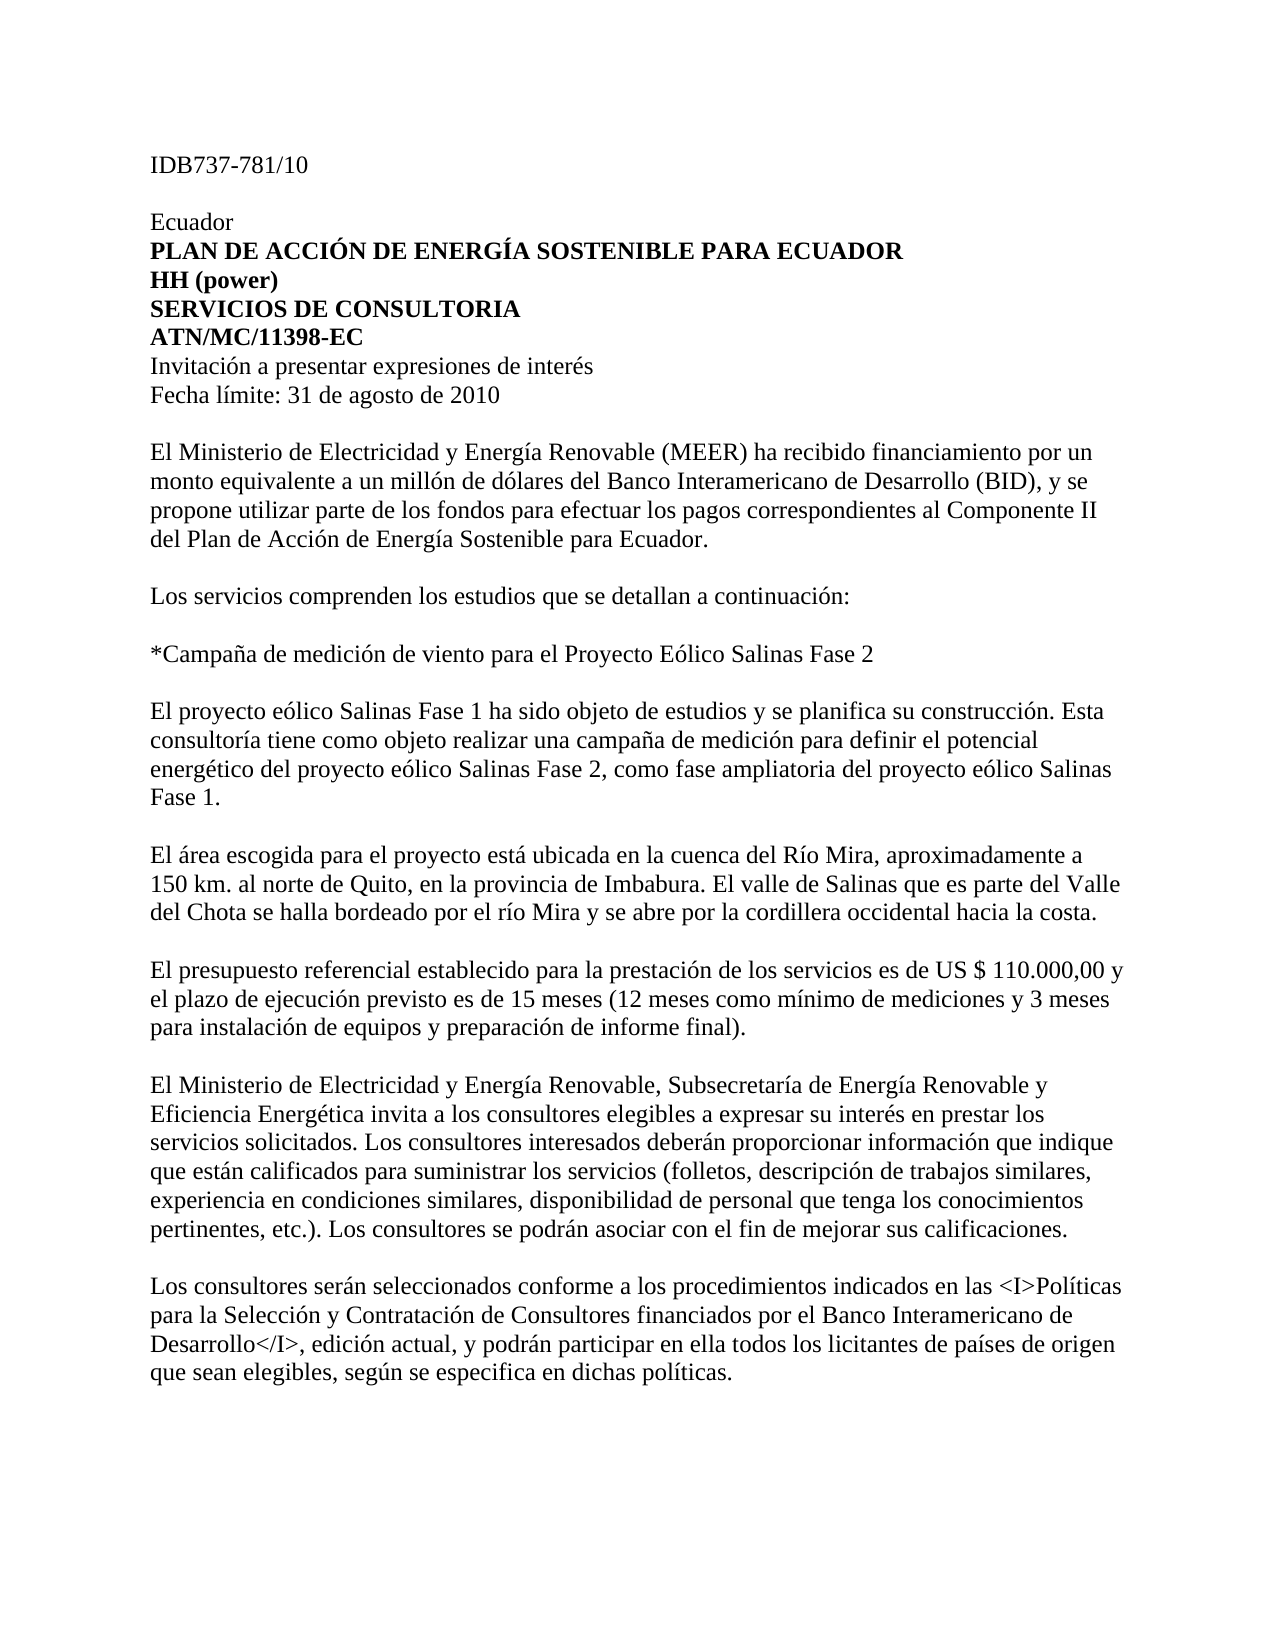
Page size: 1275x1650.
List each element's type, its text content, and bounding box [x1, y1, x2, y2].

text El área escogida para el proyecto está ubicada en la cuenca del Río Mira, aproximadamente a 150 km. al norte de Quito, en la provincia de Imbabura. El valle de Salinas que es parte del Valle del Chota se halla bordeado por el río Mira y se abre por la cordillera occidental hacia la costa. [150, 840, 1125, 926]
text PLAN DE ACCIÓN DE ENERGÍA SOSTENIBLE PARA ECUADOR [150, 236, 1125, 265]
text *Campaña de medición de viento para el Proyecto Eólico Salinas Fase 2 [150, 639, 1125, 667]
text Invitación a presentar expresiones de interés [150, 351, 1125, 380]
text Ecuador [150, 207, 1125, 236]
text HH (power) [150, 265, 1125, 294]
text Fecha límite: 31 de agosto de 2010 [150, 380, 1125, 409]
text SERVICIOS DE CONSULTORIA [150, 294, 1125, 322]
text IDB737-781/10 [150, 150, 1125, 179]
text Los servicios comprenden los estudios que se detallan a continuación: [150, 581, 1125, 610]
text Los consultores serán seleccionados conforme a los procedimientos indicados en las <I>Políticas para la Selección y Contratación de Consultores financiados por el Banco Interamericano de Desarrollo</I>, edición actual, y podrán participar en ella todos los licitantes de países de origen que sean elegibles, según se especifica en dichas políticas. [150, 1271, 1125, 1386]
text El proyecto eólico Salinas Fase 1 ha sido objeto de estudios y se planifica su construcción. Esta consultoría tiene como objeto realizar una campaña de medición para definir el potencial energético del proyecto eólico Salinas Fase 2, como fase ampliatoria del proyecto eólico Salinas Fase 1. [150, 696, 1125, 811]
text ATN/MC/11398-EC [150, 322, 1125, 351]
text El Ministerio de Electricidad y Energía Renovable, Subsecretaría de Energía Renovable y Eficiencia Energética invita a los consultores elegibles a expresar su interés en prestar los servicios solicitados. Los consultores interesados deberán proporcionar información que indique que están calificados para suministrar los servicios (folletos, descripción de trabajos similares, experiencia en condiciones similares, disponibilidad de personal que tenga los conocimientos pertinentes, etc.). Los consultores se podrán asociar con el fin de mejorar sus calificaciones. [150, 1070, 1125, 1242]
text El presupuesto referencial establecido para la prestación de los servicios es de US $ 110.000,00 y el plazo de ejecución previsto es de 15 meses (12 meses como mínimo de mediciones y 3 meses para instalación de equipos y preparación de informe final). [150, 955, 1125, 1041]
text El Ministerio de Electricidad y Energía Renovable (MEER) ha recibido financiamiento por un monto equivalente a un millón de dólares del Banco Interamericano de Desarrollo (BID), y se propone utilizar parte de los fondos para efectuar los pagos correspondientes al Componente II del Plan de Acción de Energía Sostenible para Ecuador. [150, 437, 1125, 552]
